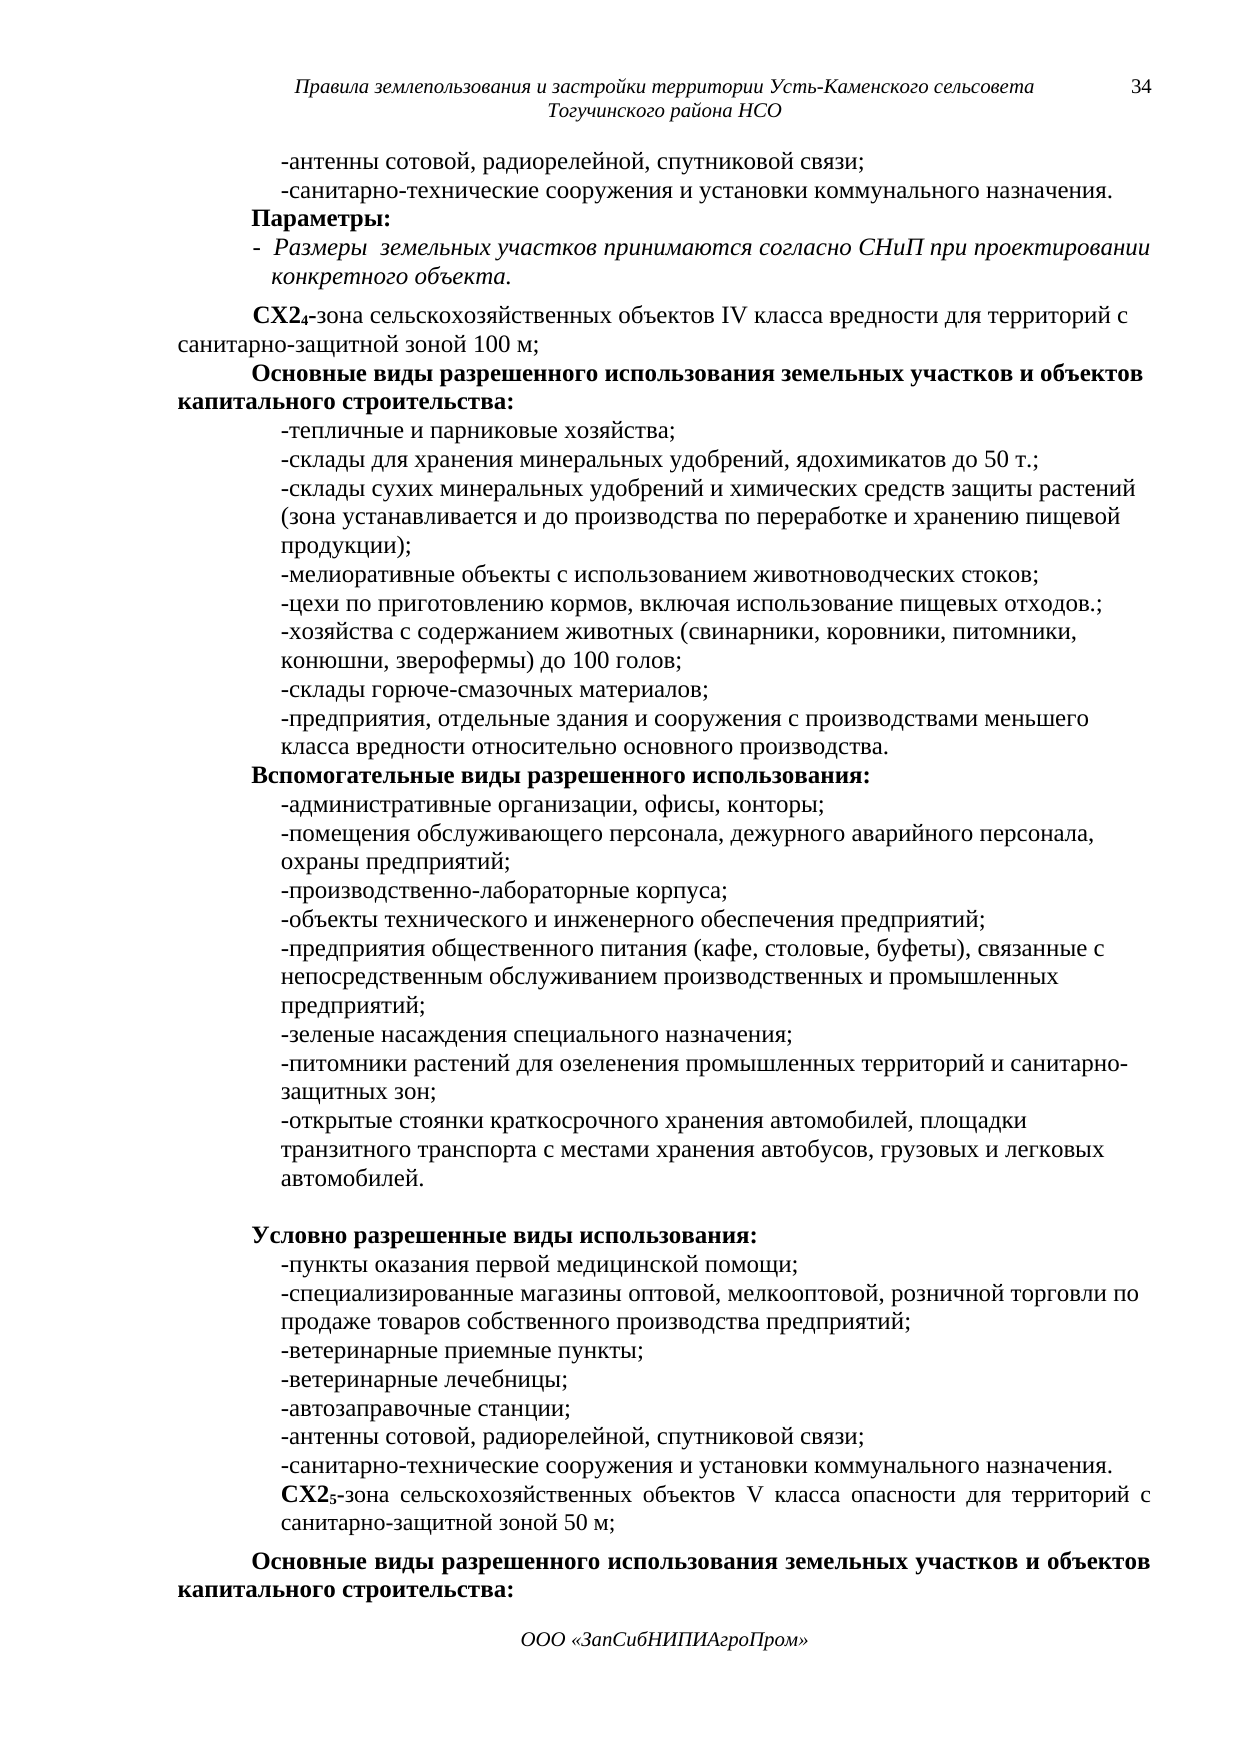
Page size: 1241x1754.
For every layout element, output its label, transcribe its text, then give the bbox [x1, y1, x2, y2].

text Условно разрешенные виды использования: [177, 1220, 1152, 1249]
text Основные виды разрешенного использования земельных участков и объектов капитального строительства: [177, 358, 1152, 415]
text -цехи по приготовлению кормов, включая использование пищевых отходов.; [281, 588, 1152, 616]
text -открытые стоянки краткосрочного хранения автомобилей, площадки транзитного транспорта с местами хранения автобусов, грузовых и легковых автомобилей. [281, 1105, 1152, 1191]
text -питомники растений для озеленения промышленных территорий и санитарно-защитных зон; [281, 1048, 1152, 1105]
text -антенны сотовой, радиорелейной, спутниковой связи; [281, 1421, 1152, 1450]
text -объекты технического и инженерного обеспечения предприятий; [281, 904, 1152, 933]
text -помещения обслуживающего персонала, дежурного аварийного персонала, охраны предприятий; [281, 818, 1152, 875]
text -склады сухих минеральных удобрений и химических средств защиты растений (зона устанавливается и до производства по переработке и хранению пищевой продукции); [281, 473, 1152, 559]
text Вспомогательные виды разрешенного использования: [177, 760, 1152, 789]
text СХ25-зона сельскохозяйственных объектов V класса опасности для территорий с санитарно-защитной зоной ; [281, 1479, 1152, 1535]
text -специализированные магазины оптовой, мелкооптовой, розничной торговли по продаже товаров собственного производства предприятий; [281, 1278, 1152, 1335]
text Параметры: [177, 203, 1152, 232]
text -санитарно-технические сооружения и установки коммунального назначения. [281, 1450, 1152, 1479]
text -антенны сотовой, радиорелейной, спутниковой связи; [281, 146, 1152, 175]
text -санитарно-технические сооружения и установки коммунального назначения. [281, 175, 1152, 203]
text -пункты оказания первой медицинской помощи; [281, 1249, 1152, 1278]
text - Размеры земельных участков принимаются согласно СНиП при проектировании конкретного объекта. [252, 232, 1152, 290]
text -хозяйства с содержанием животных (свинарники, коровники, питомники, конюшни, зверофермы) до 100 голов; [281, 616, 1152, 674]
text -зеленые насаждения специального назначения; [281, 1019, 1152, 1048]
text -производственно-лабораторные корпуса; [281, 875, 1152, 904]
text СХ24-зона сельскохозяйственных объектов IV класса вредности для территорий с санитарно-защитной зоной ; [177, 300, 1152, 358]
text -ветеринарные лечебницы; [281, 1364, 1152, 1393]
text -автозаправочные станции; [281, 1393, 1152, 1421]
text -мелиоративные объекты с использованием животноводческих стоков; [281, 559, 1152, 588]
text -склады для хранения минеральных удобрений, ядохимикатов до 50 т.; [281, 444, 1152, 473]
text -ветеринарные приемные пункты; [281, 1335, 1152, 1364]
text -предприятия, отдельные здания и сооружения с производствами меньшего класса вредности относительно основного производства. [281, 703, 1152, 760]
text -административные организации, офисы, конторы; [281, 789, 1152, 818]
text -предприятия общественного питания (кафе, столовые, буфеты), связанные с непосредственным обслуживанием производственных и промышленных предприятий; [281, 933, 1152, 1019]
text -склады горюче-смазочных материалов; [281, 674, 1152, 703]
text -тепличные и парниковые хозяйства; [281, 415, 1152, 444]
text Основные виды разрешенного использования земельных участков и объектов капитального строительства: [177, 1546, 1152, 1603]
